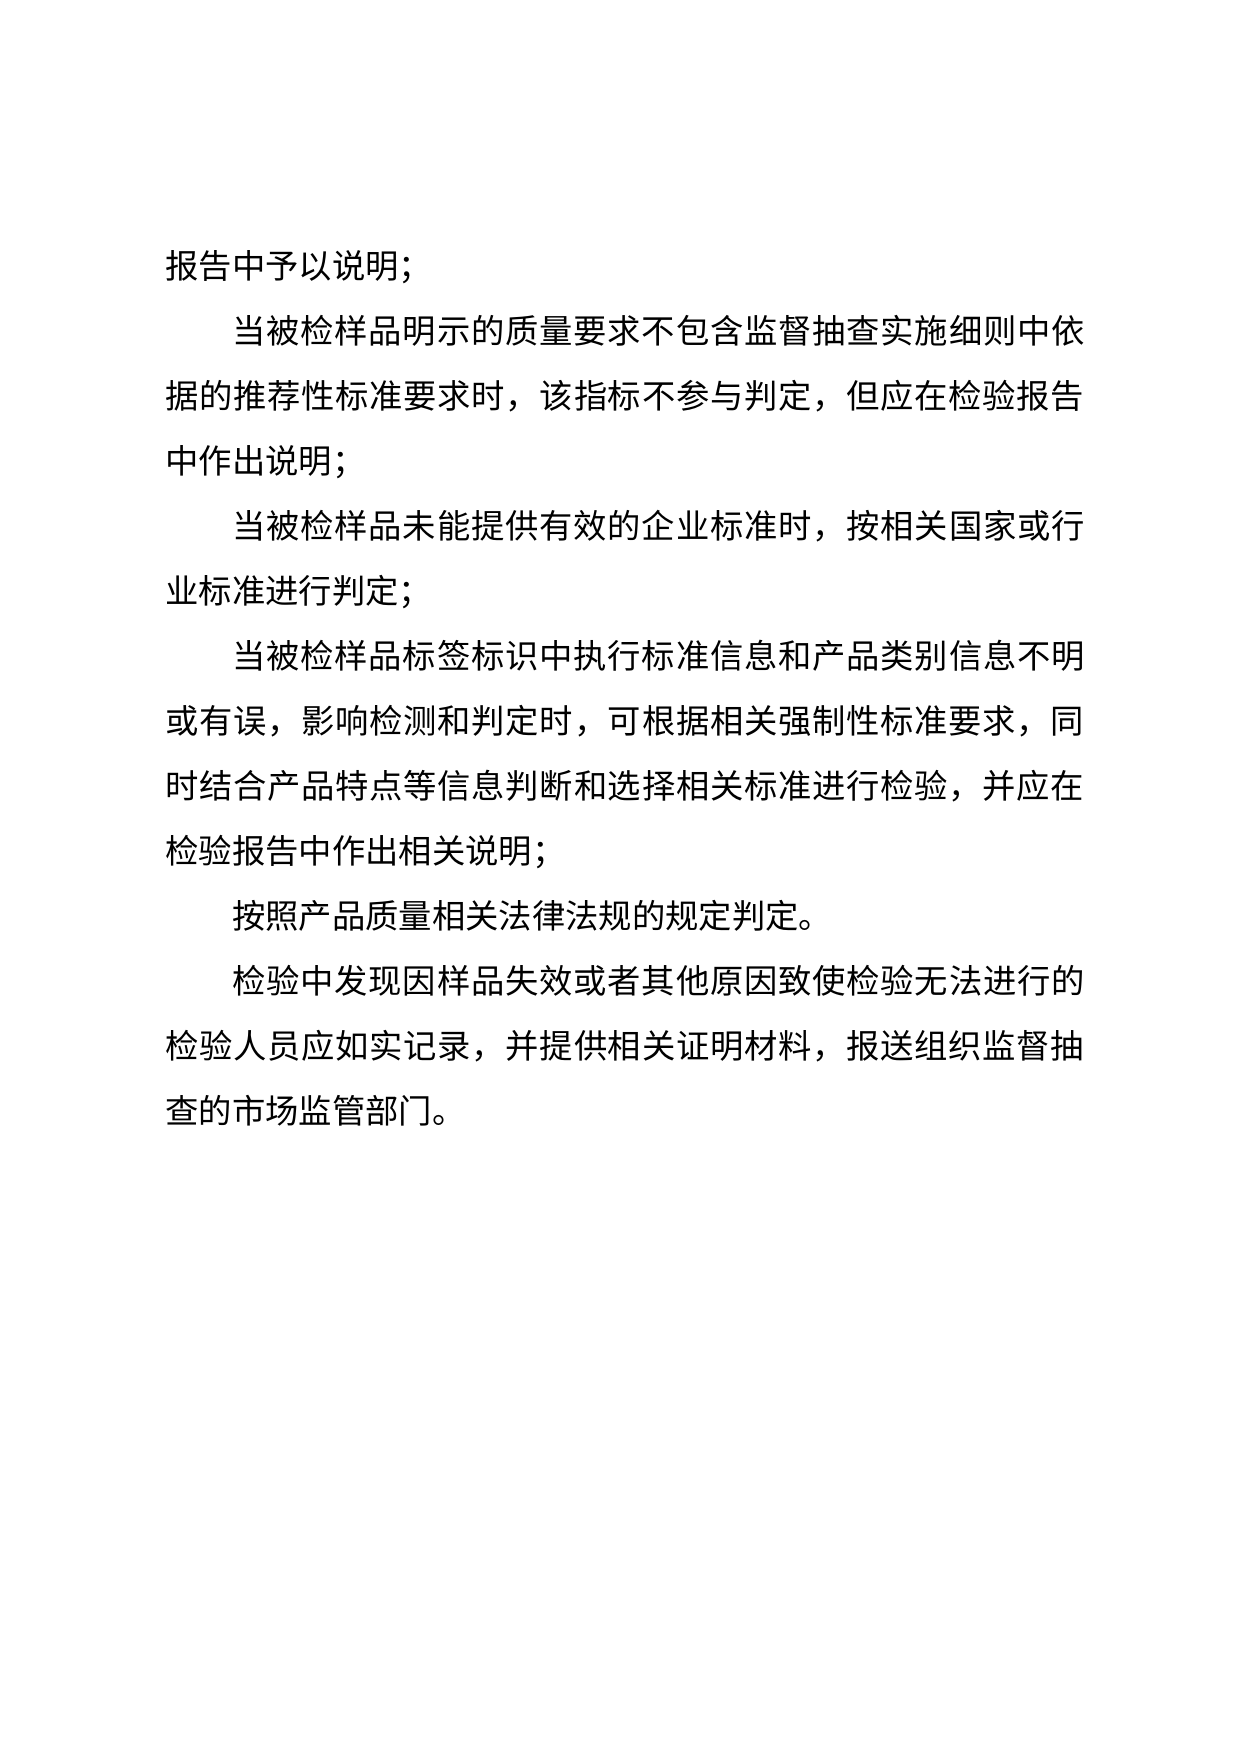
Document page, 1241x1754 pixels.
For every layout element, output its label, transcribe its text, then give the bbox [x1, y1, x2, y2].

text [165, 231, 1087, 296]
text 当被检样品标签标识中执行标准信息和产品类别信息不明或有误，影响检测和判定时，可根据相关强制性标准要求，同时结合产品特点等信息判断和选择相关标准进行检验，并应在检验报告中作出相关说明； [165, 621, 1087, 881]
text 当被检样品明示的质量要求不包含监督抽查实施细则中依据的推荐性标准要求时，该指标不参与判定，但应在检验报告中作出说明； [165, 296, 1087, 491]
text 按照产品质量相关法律法规的规定判定。 [165, 881, 1087, 946]
text 当被检样品未能提供有效的企业标准时，按相关国家或行业标准进行判定； [165, 491, 1087, 621]
text 检验中发现因样品失效或者其他原因致使检验无法进行的，检验人员应如实记录，并提供相关证明材料，报送组织监督抽查的市场监管部门。 [165, 946, 1087, 1141]
